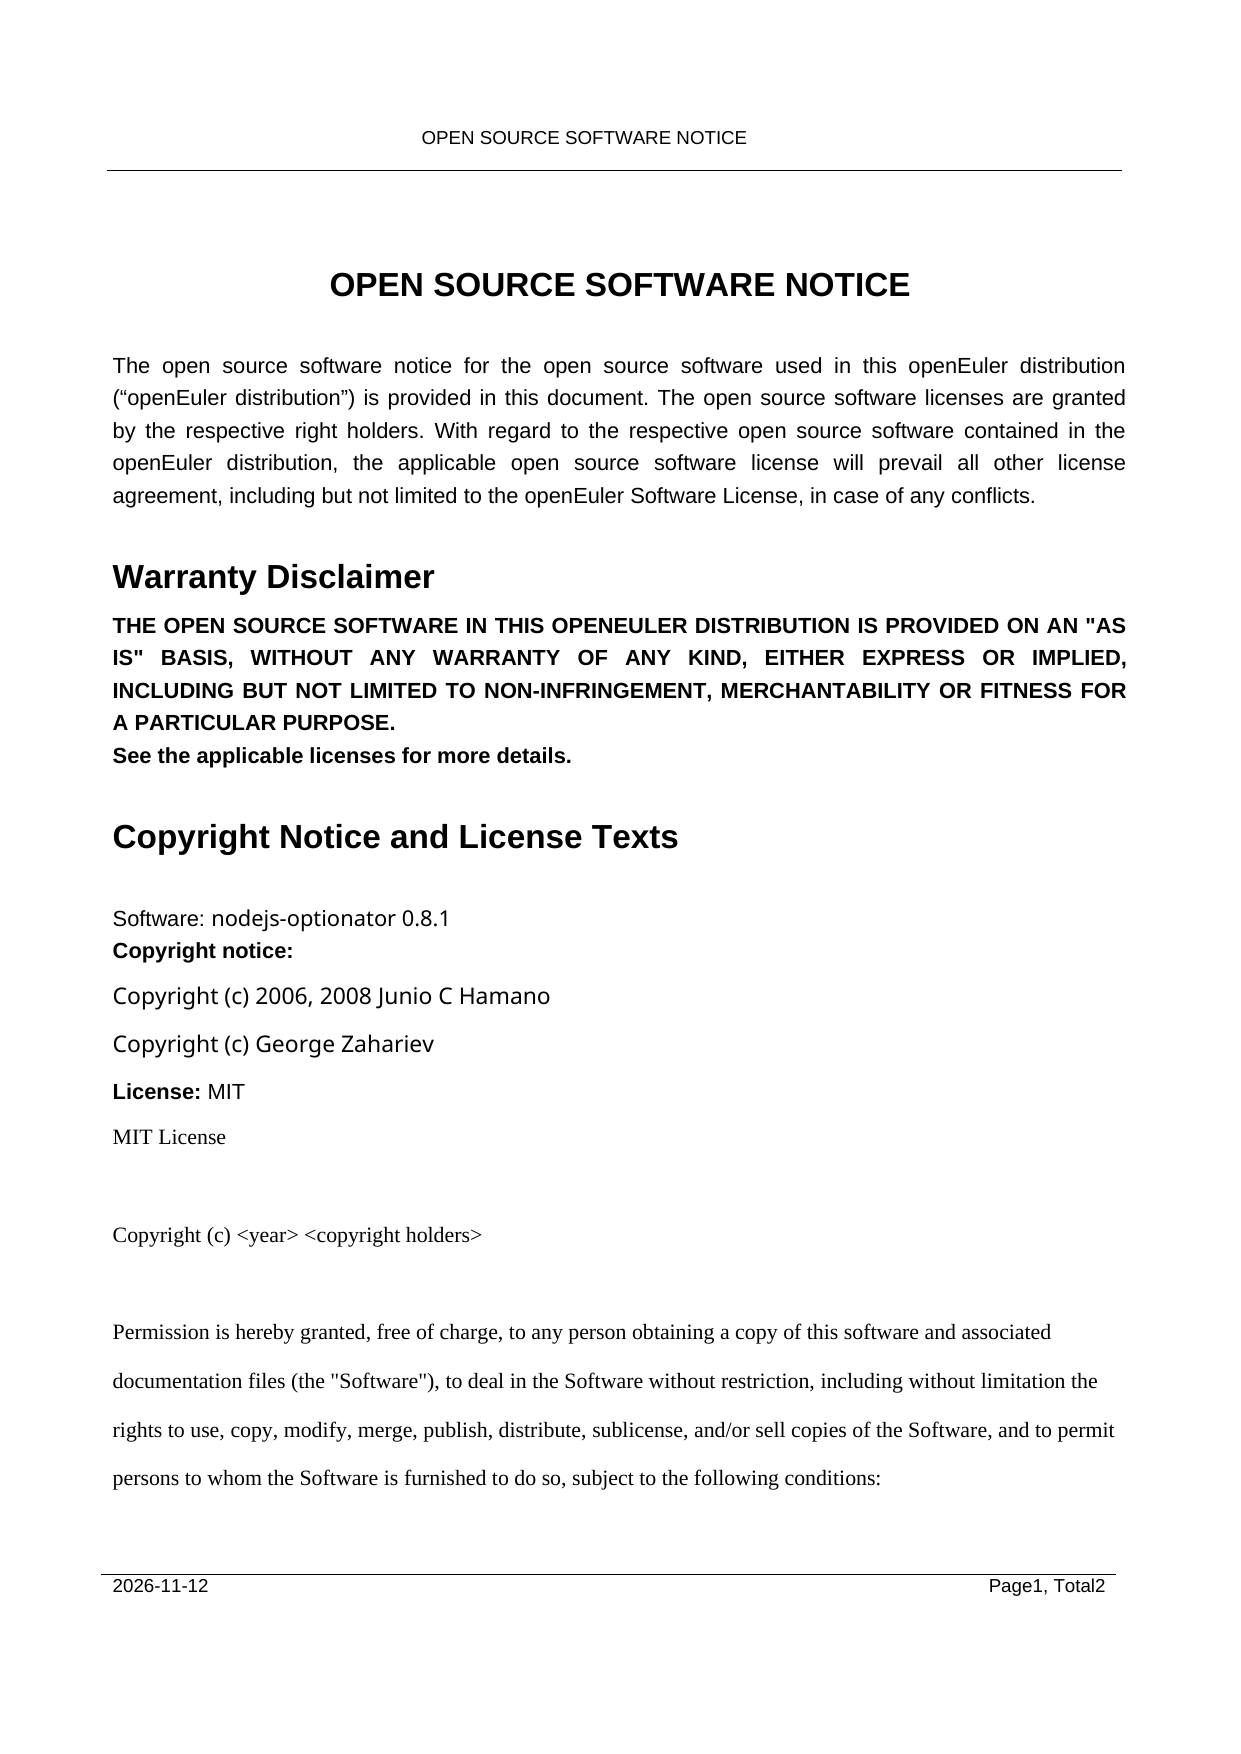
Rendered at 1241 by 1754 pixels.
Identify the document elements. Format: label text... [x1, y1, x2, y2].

text Software: nodejs-optionator 0.8.1 [112, 901, 1128, 934]
text The open source software notice for the open source software used in this openEuler distribution (“openEuler distribution”) is provided in this document. The open source software licenses are granted by the respective right holders. With regard to the respective open source software contained in the openEuler distribution, the applicable open source software license will prevail all other license agreement, including but not limited to the openEuler Software License, in case of any conflicts. [112, 349, 1128, 511]
text Warranty Disclaimer [112, 544, 1128, 609]
text Copyright (c) 2006, 2008 Junio C Hamano [112, 979, 1128, 1012]
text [112, 1120, 1128, 1494]
text OPEN SOURCE SOFTWARE NOTICE [112, 251, 1128, 316]
text THE OPEN SOURCE SOFTWARE IN THIS OPENEULER DISTRIBUTION IS PROVIDED ON AN "AS IS" BASIS, WITHOUT ANY WARRANTY OF ANY KIND, EITHER EXPRESS OR IMPLIED, INCLUDING BUT NOT LIMITED TO NON-INFRINGEMENT, MERCHANTABILITY OR FITNESS FOR A PARTICULAR PURPOSE. See the applicable licenses for more details. [112, 609, 1128, 771]
text Copyright (c) George Zahariev [112, 1027, 1128, 1060]
text Copyright Notice and License Texts [112, 804, 1128, 869]
text Copyright notice: [112, 934, 1128, 966]
text License: MIT [112, 1075, 1128, 1108]
